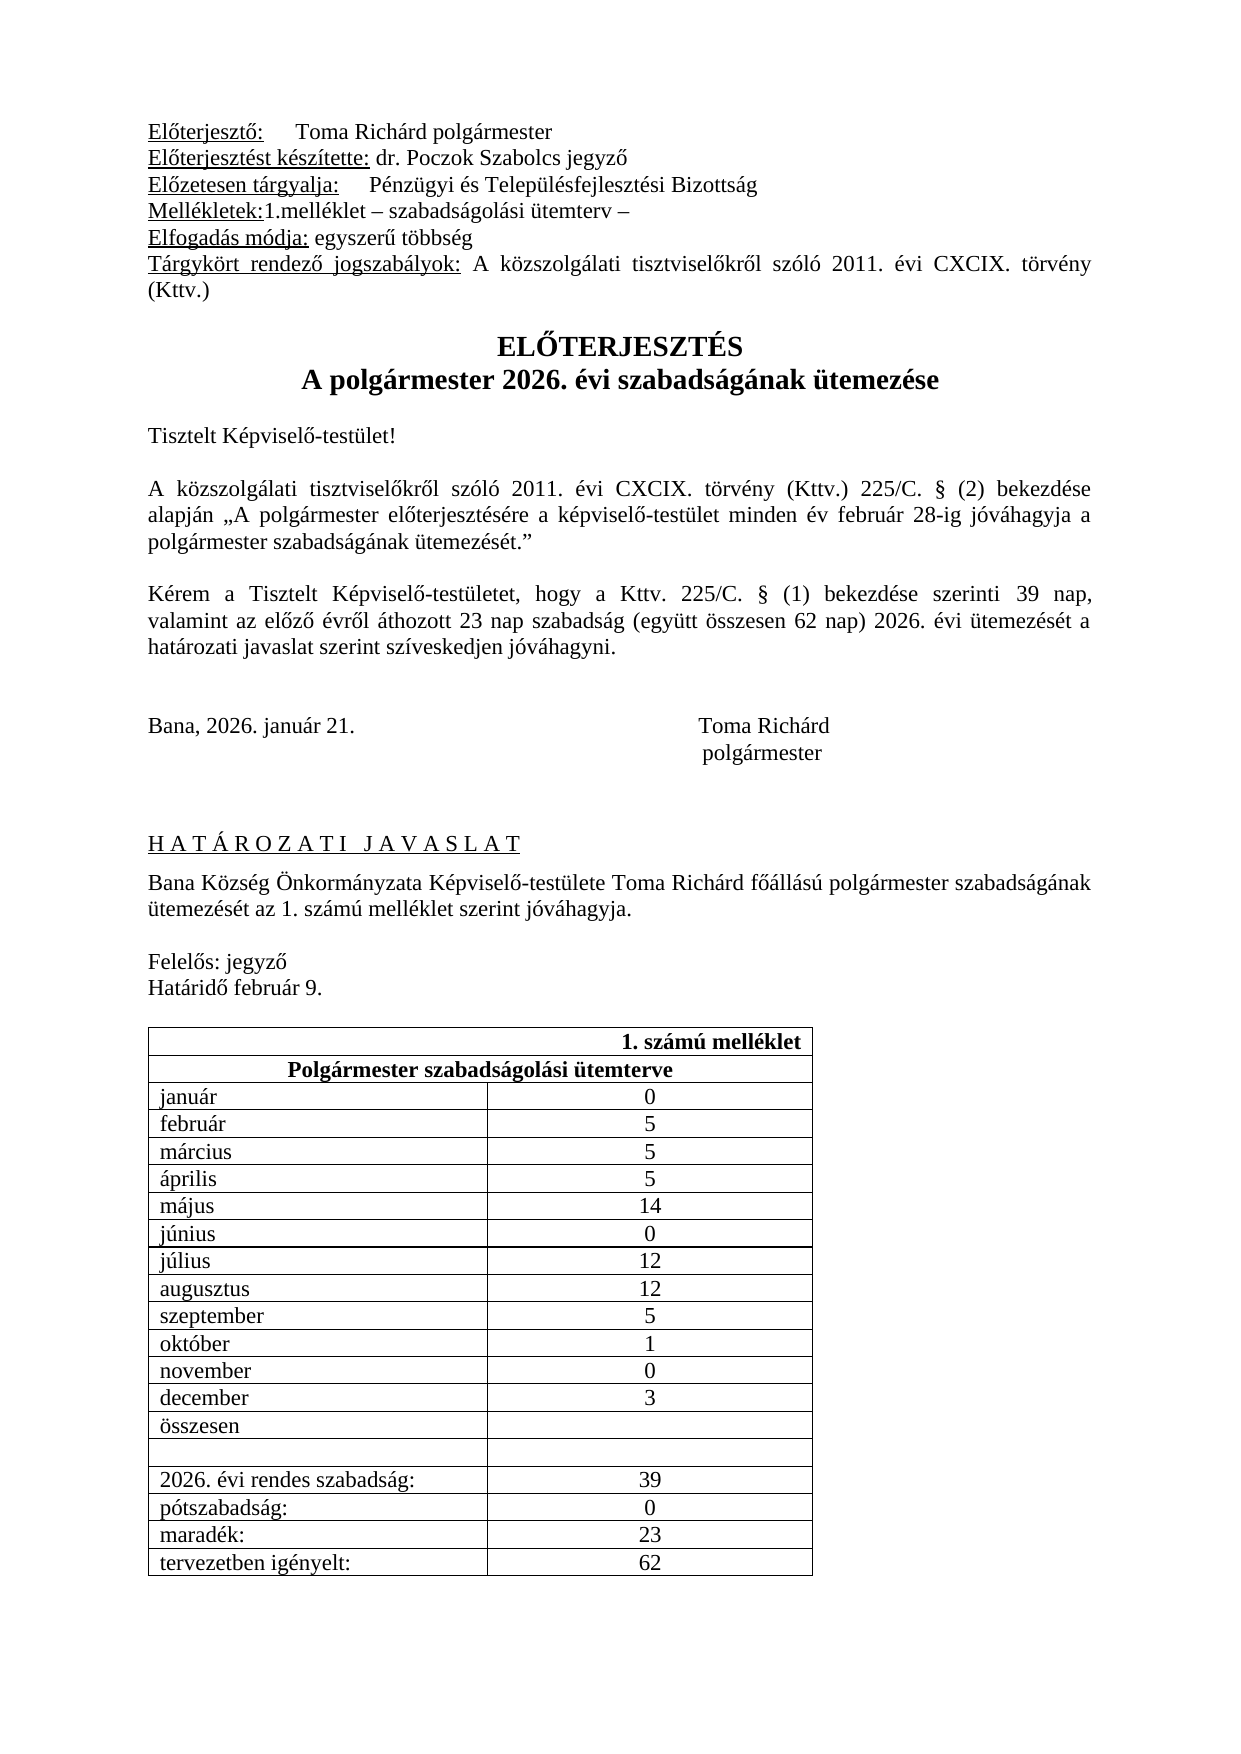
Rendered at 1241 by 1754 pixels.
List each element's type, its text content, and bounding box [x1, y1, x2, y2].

table_cell 5 [488, 1302, 812, 1328]
table_cell 14 [488, 1193, 812, 1219]
table_cell december [149, 1384, 487, 1411]
table_cell 12 [488, 1248, 812, 1274]
table_cell tervezetben igényelt: [149, 1549, 487, 1575]
table_cell [488, 1412, 812, 1438]
table_cell 2026. évi rendes szabadság: [149, 1467, 487, 1493]
text A közszolgálati tisztviselőkről szóló 2011. évi CXCIX. törvény (Kttv.) 225/C. § (2) bekezdése alapján „A polgármester előterjesztésére a képviselő-testület minden év február 28-ig jóváhagyja a polgármester szabadságának ütemezését.” [148, 475, 1092, 554]
text ELŐTERJESZTÉS [148, 329, 1092, 362]
text Elfogadás módja: egyszerű többség [148, 223, 1092, 250]
table_cell november [149, 1357, 487, 1383]
table_cell 23 [488, 1521, 812, 1548]
table_cell 5 [488, 1110, 812, 1137]
table_cell 0 [488, 1357, 812, 1383]
table_cell 0 [488, 1220, 812, 1246]
text Előterjesztést készítette: dr. Poczok Szabolcs jegyző [148, 144, 1092, 171]
table_cell 62 [488, 1549, 812, 1575]
table_cell maradék: [149, 1521, 487, 1548]
text Kérem a Tisztelt Képviselő-testületet, hogy a Kttv. 225/C. § (1) bekezdése szerinti 39 nap, valamint az előző évről áthozott 23 nap szabadság (együtt összesen 62 nap) 2026. évi ütemezését a határozati javaslat szerint szíveskedjen jóváhagyni. [148, 581, 1092, 659]
text H A T Á R O Z A T I J A V A S L A T [148, 830, 1092, 857]
table_cell 5 [488, 1138, 812, 1164]
table_cell 0 [488, 1083, 812, 1109]
table_cell október [149, 1330, 487, 1356]
text Mellékletek:1.melléklet – szabadságolási ütemterv – [148, 197, 1092, 223]
table_cell május [149, 1193, 487, 1219]
table_cell 39 [488, 1467, 812, 1493]
text Határidő február 9. [148, 974, 1092, 1001]
table_cell 1 [488, 1330, 812, 1356]
table_cell összesen [149, 1412, 487, 1438]
text Tisztelt Képviselő-testület! [148, 422, 1092, 449]
table_cell március [149, 1138, 487, 1164]
table_cell február [149, 1110, 487, 1137]
table_cell 3 [488, 1384, 812, 1411]
text Előzetesen tárgyalja: Pénzügyi és Településfejlesztési Bizottság [148, 171, 1092, 197]
table_cell szeptember [149, 1302, 487, 1328]
table_cell június [149, 1220, 487, 1246]
text Bana, 2026. január 21. Toma Richárd [148, 712, 1092, 739]
table_cell [149, 1439, 487, 1466]
text polgármester [148, 739, 1092, 765]
text Előterjesztő: Toma Richárd polgármester [148, 118, 1092, 144]
table_header 1. számú melléklet [149, 1028, 812, 1054]
table_cell augusztus [149, 1275, 487, 1301]
table_cell [488, 1439, 812, 1466]
text A polgármester 2026. évi szabadságának ütemezése [148, 362, 1092, 396]
table_cell pótszabadság: [149, 1494, 487, 1520]
text Tárgykört rendező jogszabályok: A közszolgálati tisztviselőkről szóló 2011. évi CXCIX. törvény (Kttv.) [148, 250, 1092, 303]
table_cell Polgármester szabadságolási ütemterve [149, 1056, 812, 1082]
table_cell 0 [488, 1494, 812, 1520]
table_cell április [149, 1165, 487, 1192]
table_cell 5 [488, 1165, 812, 1192]
text Bana Község Önkormányzata Képviselő-testülete Toma Richárd főállású polgármester szabadságának ütemezését az 1. számú melléklet szerint jóváhagyja. [148, 869, 1092, 922]
table_cell 12 [488, 1275, 812, 1301]
text Felelős: jegyző [148, 948, 1092, 974]
table_cell július [149, 1248, 487, 1274]
table_cell január [149, 1083, 487, 1109]
